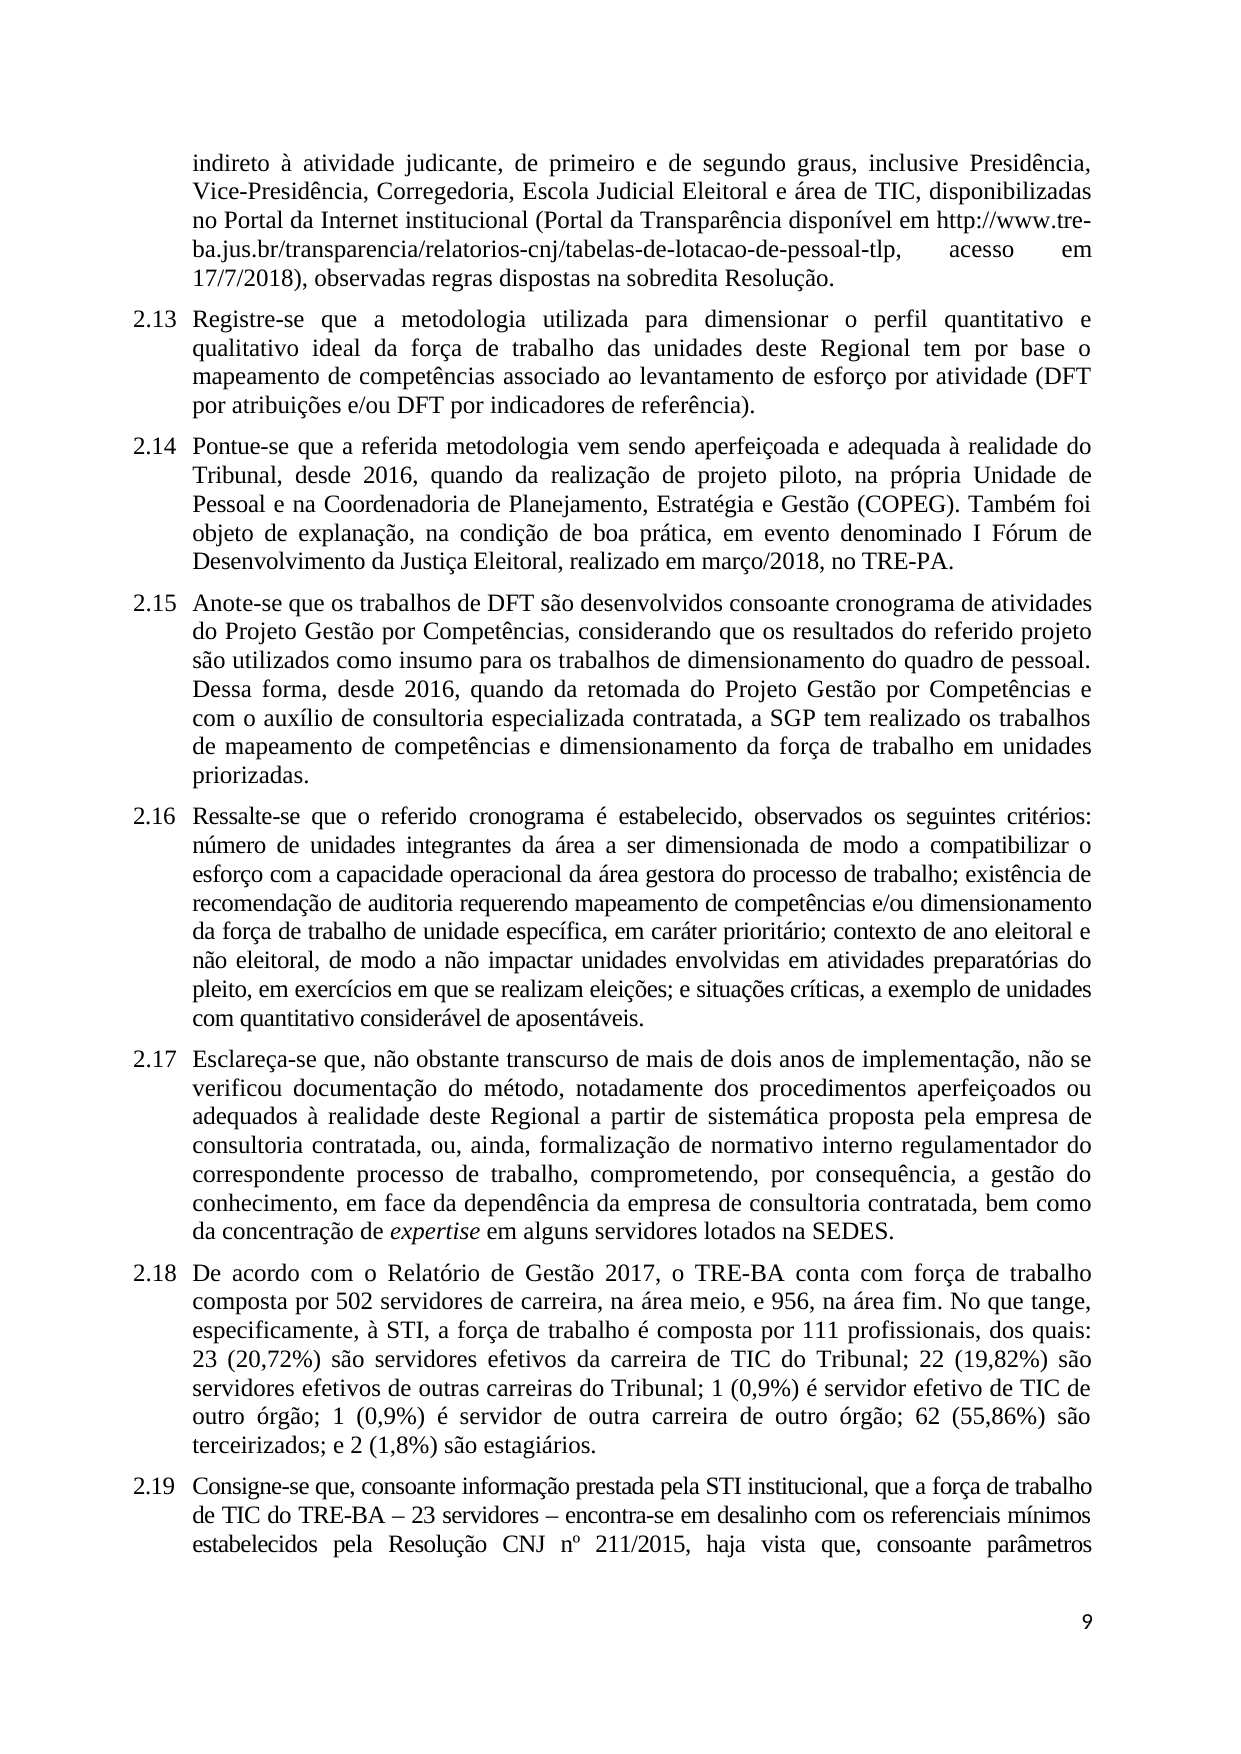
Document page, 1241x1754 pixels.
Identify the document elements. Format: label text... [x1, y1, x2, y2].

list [133, 1471, 1092, 1558]
list Pontue-se que a referida metodologia vem sendo aperfeiçoada e adequada à realidade do Tribunal, desde 2016, quando da realização de projeto piloto, na própria Unidade de Pessoal e na Coordenadoria de Planejamento, Estratégia e Gestão (COPEG). Também foi objeto de explanação, na condição de boa prática, em evento denominado I Fórum de Desenvolvimento da Justiça Eleitoral, realizado em março/2018, no TRE-PA. [133, 431, 1092, 575]
list De acordo com o Relatório de Gestão 2017, o TRE-BA conta com força de trabalho composta por 502 servidores de carreira, na área meio, e 956, na área fim. No que tange, especificamente, à STI, a força de trabalho é composta por 111 profissionais, dos quais: 23 (20,72%) são servidores efetivos da carreira de TIC do Tribunal; 22 (19,82%) são servidores efetivos de outras carreiras do Tribunal; 1 (0,9%) é servidor efetivo de TIC de outro órgão; 1 (0,9%) é servidor de outra carreira de outro órgão; 62 (55,86%) são terceirizados; e 2 (1,8%) são estagiários. [133, 1258, 1092, 1459]
list Anote-se que os trabalhos de DFT são desenvolvidos consoante cronograma de atividades do Projeto Gestão por Competências, considerando que os resultados do referido projeto são utilizados como insumo para os trabalhos de dimensionamento do quadro de pessoal. Dessa forma, desde 2016, quando da retomada do Projeto Gestão por Competências e com o auxílio de consultoria especializada contratada, a SGP tem realizado os trabalhos de mapeamento de competências e dimensionamento da força de trabalho em unidades priorizadas. [133, 588, 1092, 789]
list Registre-se que a metodologia utilizada para dimensionar o perfil quantitativo e qualitativo ideal da força de trabalho das unidades deste Regional tem por base o mapeamento de competências associado ao levantamento de esforço por atividade (DFT por atribuições e/ou DFT por indicadores de referência). [133, 304, 1092, 419]
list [133, 148, 1092, 291]
list Esclareça-se que, não obstante transcurso de mais de dois anos de implementação, não se verificou documentação do método, notadamente dos procedimentos aperfeiçoados ou adequados à realidade deste Regional a partir de sistemática proposta pela empresa de consultoria contratada, ou, ainda, formalização de normativo interno regulamentador do correspondente processo de trabalho, comprometendo, por consequência, a gestão do conhecimento, em face da dependência da empresa de consultoria contratada, bem como da concentração de expertise em alguns servidores lotados na SEDES. [133, 1044, 1092, 1245]
list Ressalte-se que o referido cronograma é estabelecido, observados os seguintes critérios: número de unidades integrantes da área a ser dimensionada de modo a compatibilizar o esforço com a capacidade operacional da área gestora do processo de trabalho; existência de recomendação de auditoria requerendo mapeamento de competências e/ou dimensionamento da força de trabalho de unidade específica, em caráter prioritário; contexto de ano eleitoral e não eleitoral, de modo a não impactar unidades envolvidas em atividades preparatórias do pleito, em exercícios em que se realizam eleições; e situações críticas, a exemplo de unidades com quantitativo considerável de aposentáveis. [133, 801, 1092, 1031]
